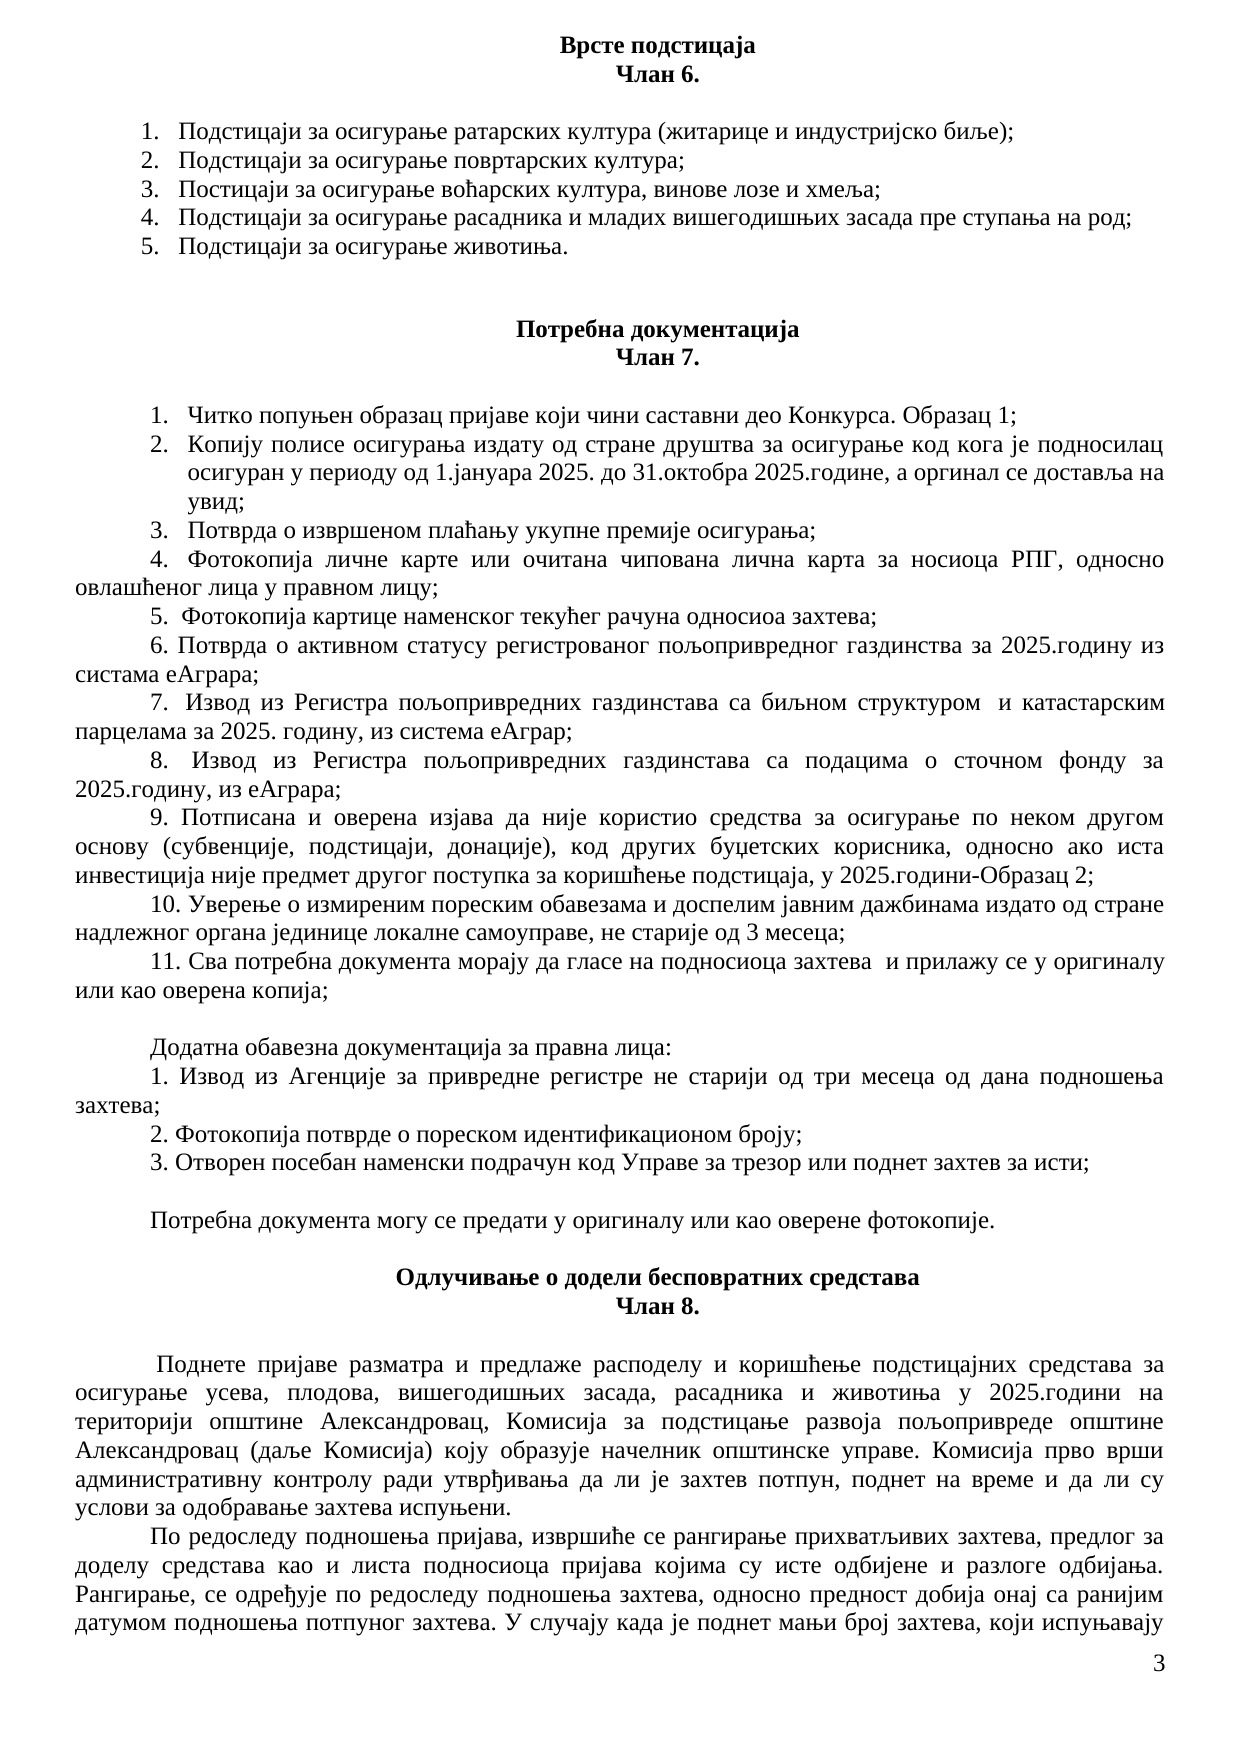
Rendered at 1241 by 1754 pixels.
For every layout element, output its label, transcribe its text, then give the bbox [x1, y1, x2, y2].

text 11. Сва потребна документа морају да гласе на подносиоца захтева и прилажу се у оригиналу или као оверена копија; [75, 946, 1165, 1004]
text Члан 8. [75, 1291, 1165, 1320]
list Подстицаји за осигурање ратарских култура (житарице и индустријско биље); [141, 116, 1165, 145]
text 1. Извод из Агенције за привредне регистре не старији од три месеца од дана подношења захтева; [75, 1061, 1165, 1119]
text Члан 6. [75, 59, 1165, 87]
text Одлучивање о додели бесповратних средстава [75, 1262, 1165, 1291]
list Подстицаји за осигурање повртарских култура; [141, 145, 1165, 174]
text 7. Извод из Регистра пољопривредних газдинстава са биљном структуром и катастарским парцелама за 2025. годину, из система еАграр; [75, 687, 1165, 745]
text Врсте подстицаја [75, 30, 1165, 59]
text Додатна обавезна документација за правна лица: [75, 1032, 1165, 1061]
list Читко попуњен образац пријаве који чини саставни део Конкурса. Образац 1; [150, 400, 1165, 429]
text 8. Извод из Регистра пољопривредних газдинстава са подацима о сточном фонду за 2025.годину, из еАграра; [75, 745, 1165, 802]
text 3. Отворен посебан наменски подрачун код Управе за трезор или поднет захтев за исти; [75, 1147, 1165, 1176]
text Поднете пријаве разматра и предлаже расподелу и коришћење подстицајних средстава за осигурање усева, плодова, вишегодишњих засада, расадника и животиња у 2025.години на територији општине Александровац, Комисија за подстицање развоја пољопривреде општине Александровац (даље Комисија) коју образује начелник општинске управе. Комисија прво врши административну контролу ради утврђивања да ли је захтев потпун, поднет на време и да ли су услови за одобравање захтева испуњени. [75, 1349, 1165, 1521]
text 5. Фотокопија картице наменског текућег рачуна односиоа захтева; [75, 601, 1165, 630]
list Потврда о извршеном плаћању укупне премије осигурања; [150, 515, 1165, 544]
list Подстицаји за осигурање расадника и младих вишегодишњих засада пре ступања на род; [141, 202, 1165, 231]
list Подстицаји за осигурање животиња. [141, 231, 1165, 260]
text 10. Уверење о измиреним пореским обавезама и доспелим јавним дажбинама издато од стране надлежног органа јединице локалне самоуправе, не старије од 3 месеца; [75, 889, 1165, 946]
text Члан 7. [75, 342, 1165, 371]
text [75, 1521, 1165, 1636]
text 4. Фотокопија личне карте или очитана чипована лична карта за носиоца РПГ, односно овлашћеног лица у правном лицу; [75, 544, 1165, 601]
text 6. Потврда о активном статусу регистрованог пољопривредног газдинства за 2025.годину из систама еАграра; [75, 630, 1165, 687]
list Копију полисе осигурања издату од стране друштва за осигурање код кога је подносилац осигуран у периоду од 1.јануара 2025. до 31.октобра 2025.године, а оргинал се доставља на увид; [150, 429, 1165, 515]
text Потребна документа могу се предати у оригиналу или као оверене фотокопије. [75, 1205, 1165, 1234]
text 9. Потписана и оверена изјава да није користио средства за осигурање по неком другом основу (субвенције, подстицаји, донације), код других буџетских корисника, односно ако иста инвестиција није предмет другог поступка за коришћење подстицаја, у 2025.години-Образац 2; [75, 802, 1165, 889]
text Потребна документација [75, 314, 1165, 342]
list Постицаји за осигурање воћарских култура, винове лозе и хмеља; [141, 174, 1165, 202]
text 2. Фотокопија потврде о пореском идентификационом броју; [75, 1119, 1165, 1147]
